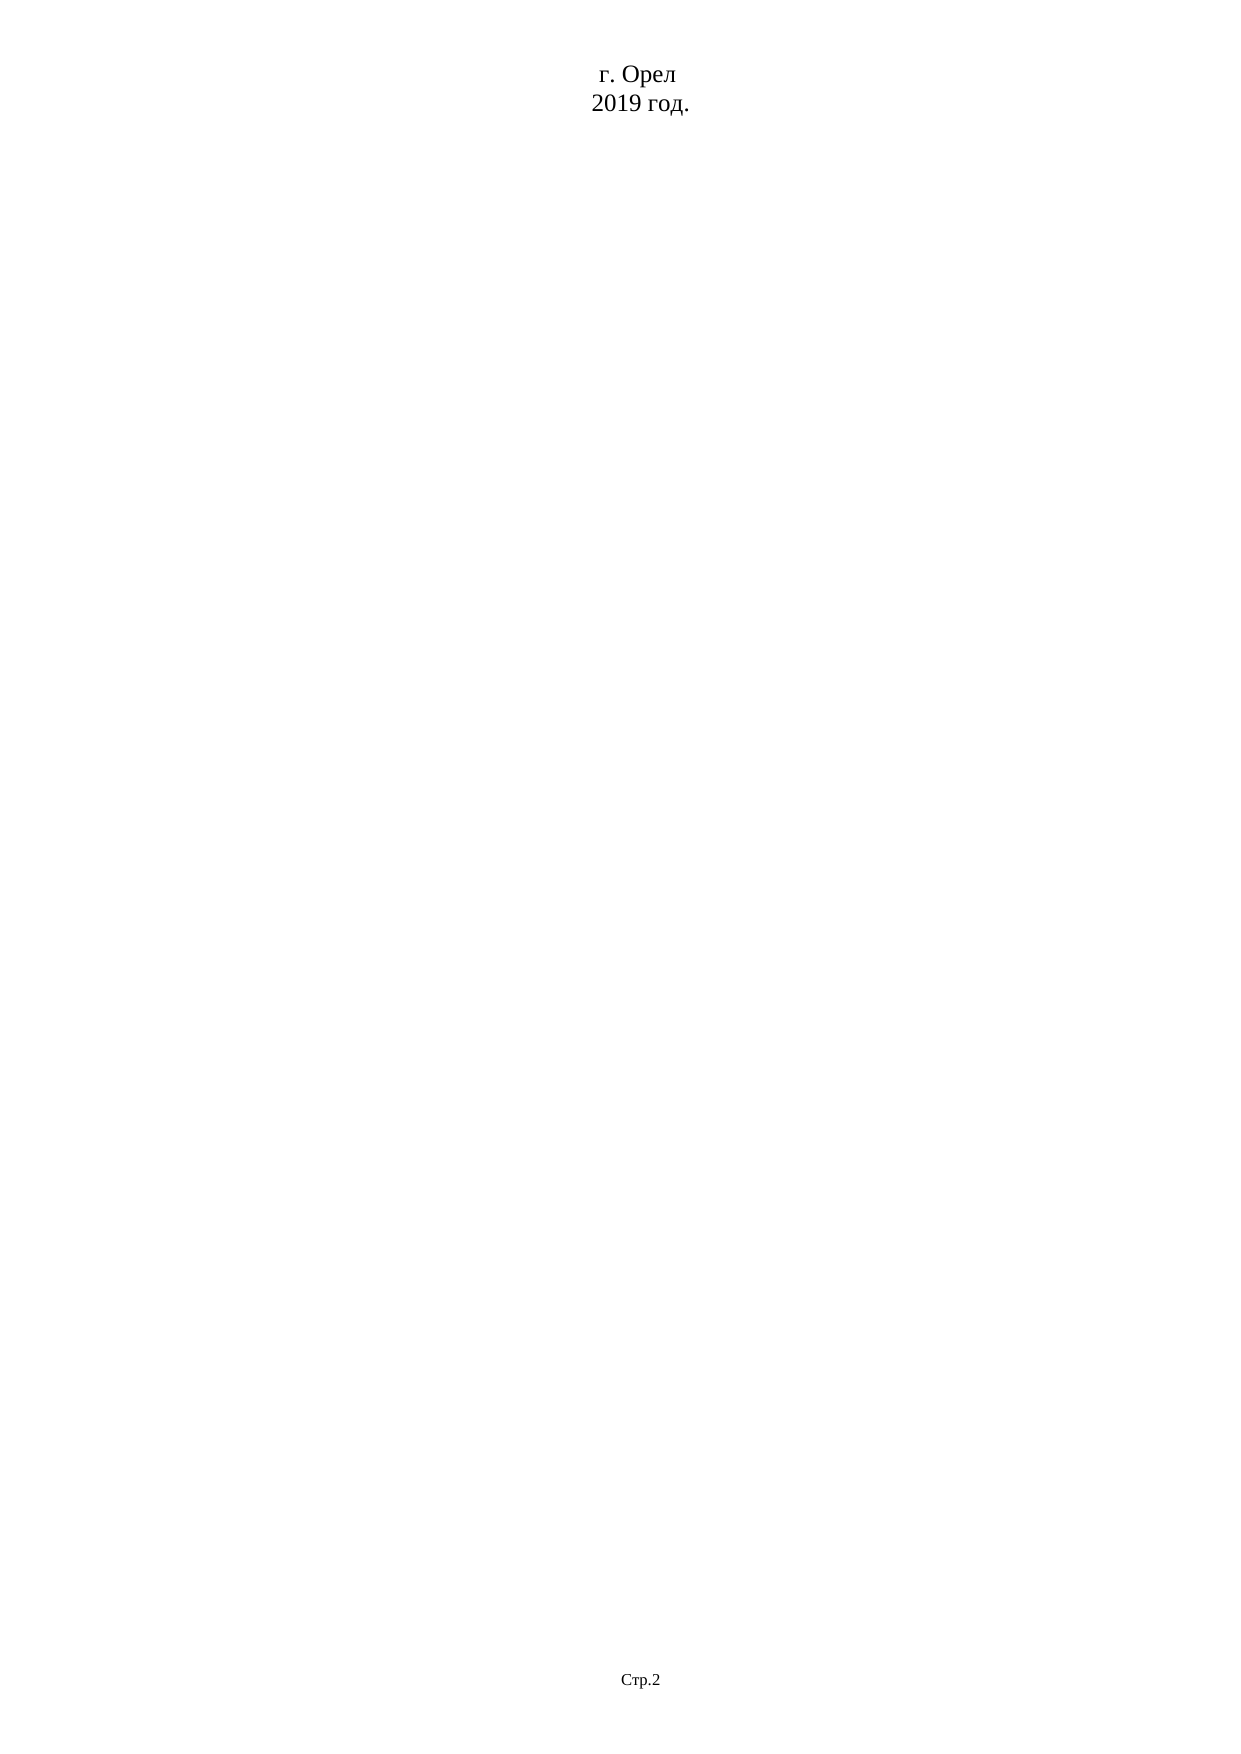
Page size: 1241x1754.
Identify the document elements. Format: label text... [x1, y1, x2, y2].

text г. Орел 2019 год. [129, 59, 1151, 117]
